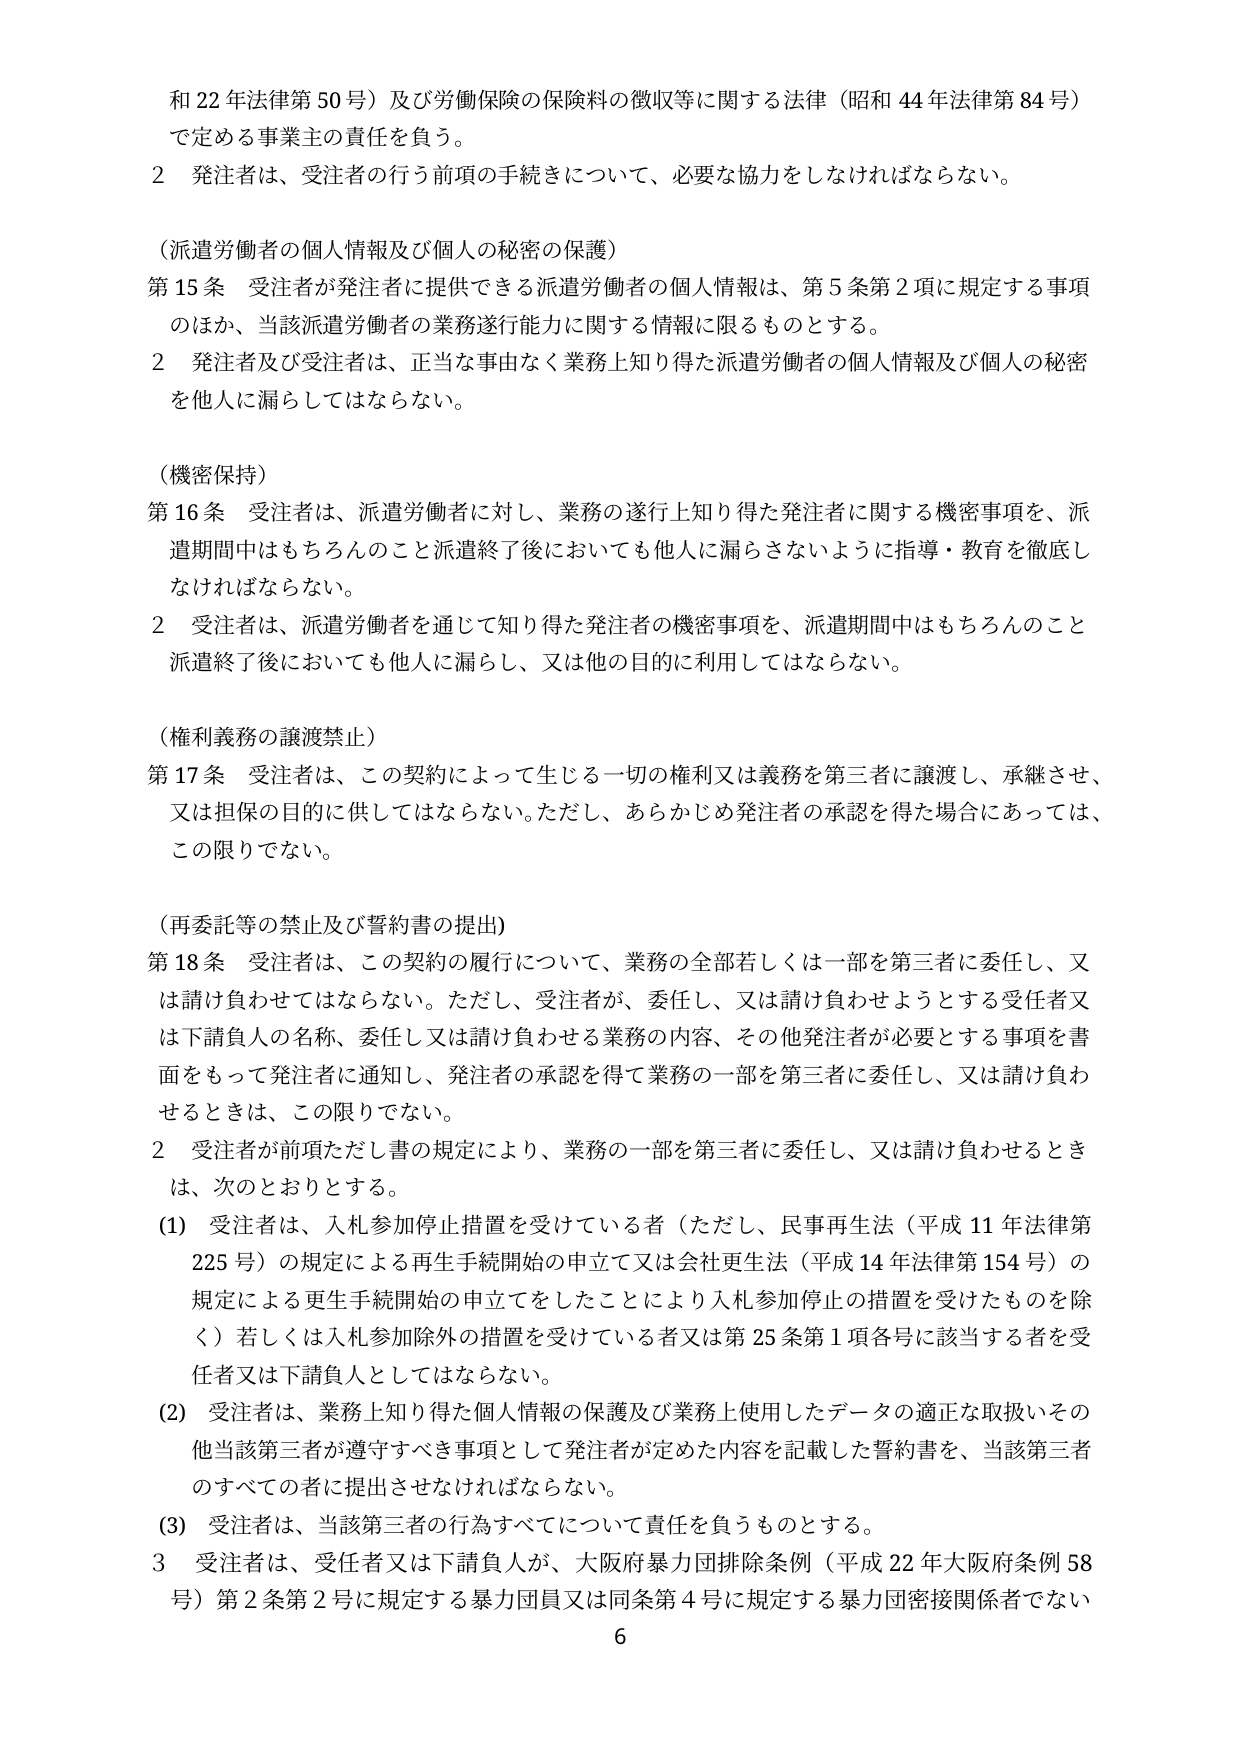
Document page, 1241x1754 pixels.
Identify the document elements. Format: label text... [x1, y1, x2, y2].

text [148, 1542, 1092, 1617]
text 第15条 受注者が発注者に提供できる派遣労働者の個人情報は、第５条第２項に規定する事項のほか、当該派遣労働者の業務遂行能力に関する情報に限るものとする。 [148, 267, 1092, 342]
text (1) 受注者は、入札参加停止措置を受けている者（ただし、民事再生法（平成11 年法律第225 号）の規定による再生手続開始の申立て又は会社更生法（平成14 年法律第154 号）の規定による更生手続開始の申立てをしたことにより入札参加停止の措置を受けたものを除く）若しくは入札参加除外の措置を受けている者又は第25条第１項各号に該当する者を受任者又は下請負人としてはならない。 [159, 1205, 1092, 1392]
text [148, 80, 1092, 155]
text ２ 発注者及び受注者は、正当な事由なく業務上知り得た派遣労働者の個人情報及び個人の秘密を他人に漏らしてはならない。 [148, 342, 1092, 417]
text ２ 受注者が前項ただし書の規定により、業務の一部を第三者に委任し、又は請け負わせるときは、次のとおりとする。 [148, 1130, 1092, 1205]
text 第17条 受注者は、この契約によって生じる一切の権利又は義務を第三者に譲渡し、承継させ、又は担保の目的に供してはならない｡ただし、あらかじめ発注者の承認を得た場合にあっては、この限りでない。 [148, 755, 1092, 867]
text （機密保持） [148, 455, 1092, 492]
text 第18条 受注者は、この契約の履行について、業務の全部若しくは一部を第三者に委任し、又は請け負わせてはならない。ただし、受注者が、委任し、又は請け負わせようとする受任者又は下請負人の名称、委任し又は請け負わせる業務の内容、その他発注者が必要とする事項を書面をもって発注者に通知し、発注者の承認を得て業務の一部を第三者に委任し、又は請け負わせるときは、この限りでない。 [148, 942, 1092, 1130]
text （権利義務の譲渡禁止） [148, 717, 1092, 755]
text ２ 発注者は、受注者の行う前項の手続きについて、必要な協力をしなければならない。 [148, 155, 1092, 192]
text （派遣労働者の個人情報及び個人の秘密の保護） [148, 230, 1092, 267]
text （再委託等の禁止及び誓約書の提出) [148, 905, 1092, 942]
text (2) 受注者は、業務上知り得た個人情報の保護及び業務上使用したデータの適正な取扱いその他当該第三者が遵守すべき事項として発注者が定めた内容を記載した誓約書を、当該第三者のすべての者に提出させなければならない。 [159, 1392, 1092, 1505]
text 第16条 受注者は、派遣労働者に対し、業務の遂行上知り得た発注者に関する機密事項を、派遣期間中はもちろんのこと派遣終了後においても他人に漏らさないように指導・教育を徹底しなければならない。 [148, 492, 1092, 605]
text (3) 受注者は、当該第三者の行為すべてについて責任を負うものとする。 [159, 1505, 1092, 1542]
text ２ 受注者は、派遣労働者を通じて知り得た発注者の機密事項を、派遣期間中はもちろんのこと派遣終了後においても他人に漏らし、又は他の目的に利用してはならない。 [148, 605, 1092, 680]
